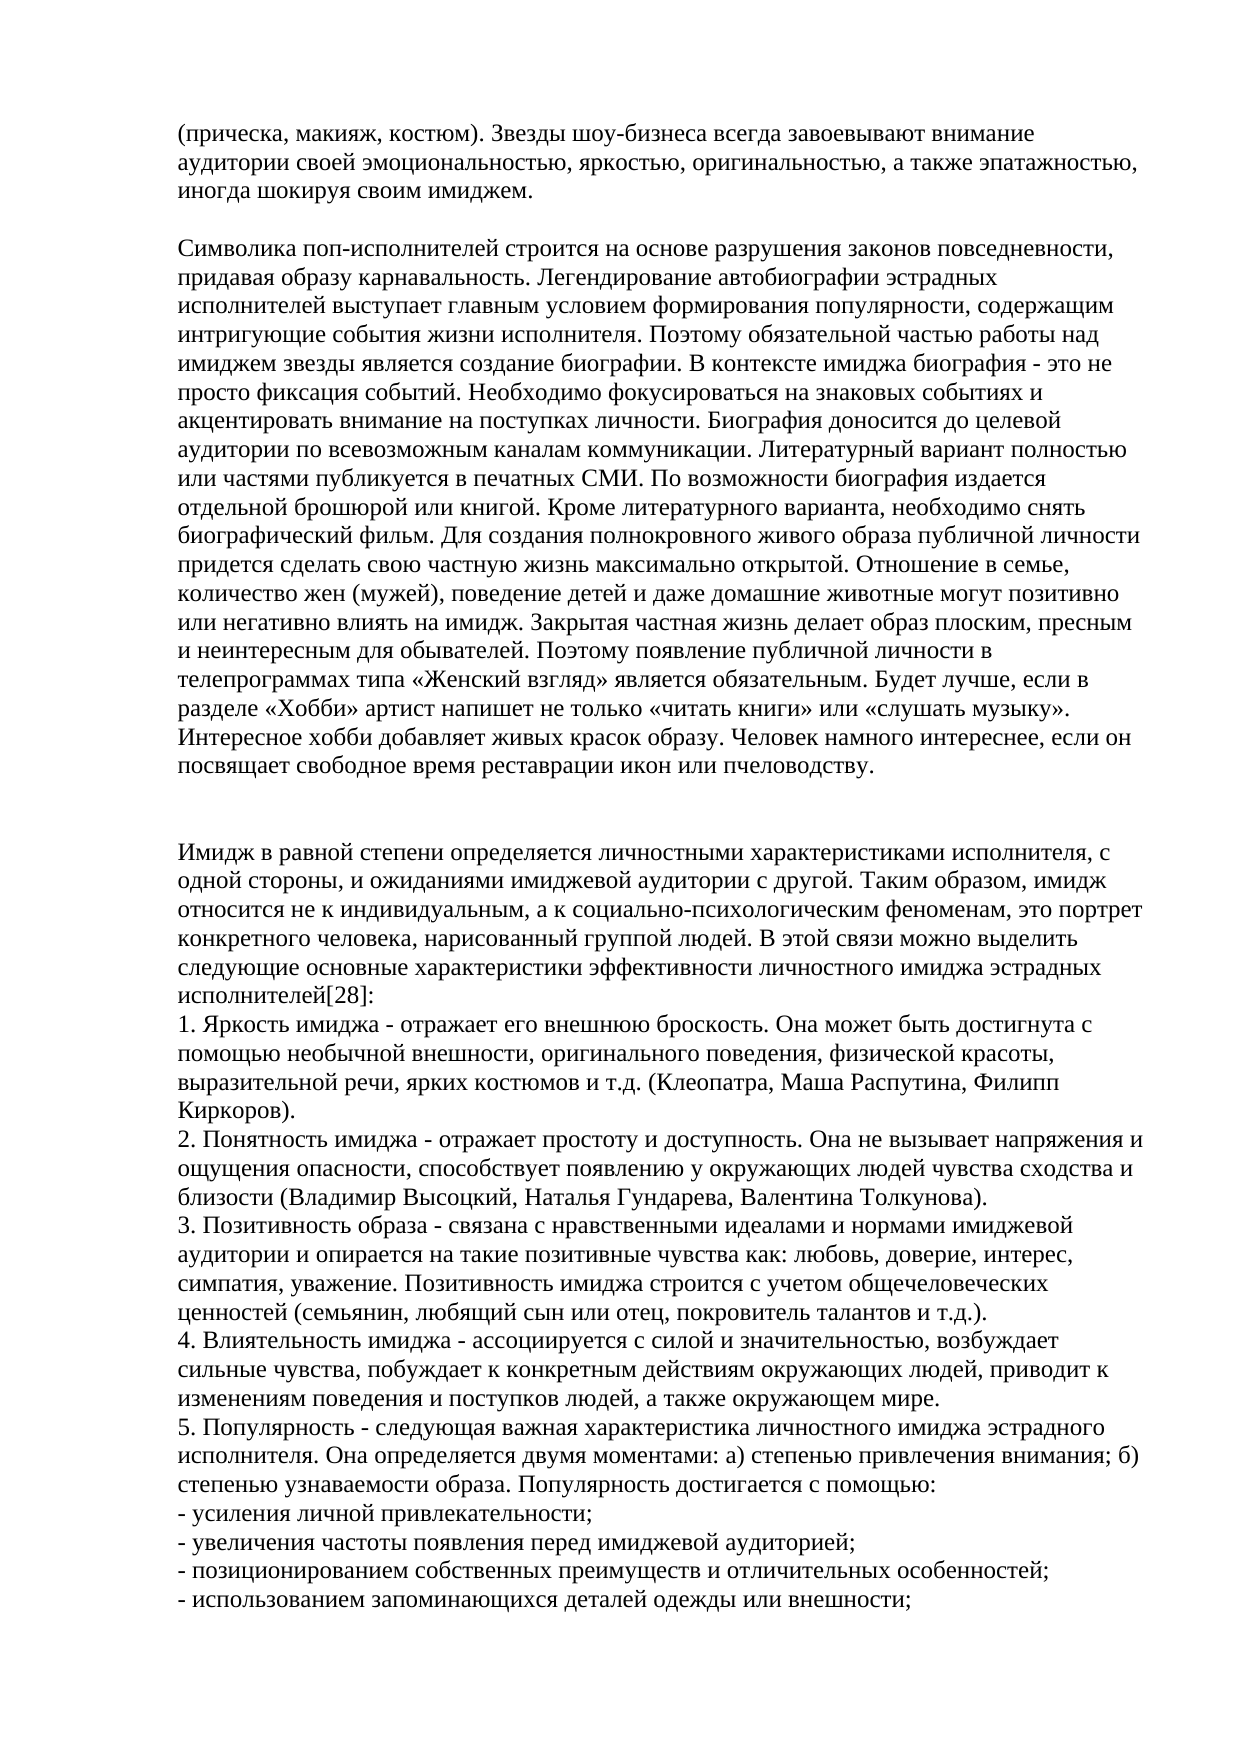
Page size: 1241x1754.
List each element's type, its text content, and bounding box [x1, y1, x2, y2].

text - усиления личной привлекательности; [177, 1498, 1152, 1527]
text - увеличения частоты появления перед имиджевой аудиторией; [177, 1527, 1152, 1556]
text 5. Популярность - следующая важная характеристика личностного имиджа эстрадного исполнителя. Она определяется двумя моментами: а) степенью привлечения внимания; б) степенью узнаваемости образа. Популярность достигается с помощью: [177, 1412, 1152, 1498]
text - использованием запоминающихся деталей одежды или внешности; [177, 1584, 1152, 1613]
text 4. Влиятельность имиджа - ассоциируется с силой и значительностью, возбуждает сильные чувства, побуждает к конкретным действиям окружающих людей, приводит к изменениям поведения и поступков людей, а также окружающем мире. [177, 1326, 1152, 1412]
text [177, 118, 1152, 204]
text 2. Понятность имиджа - отражает простоту и доступность. Она не вызывает напряжения и ощущения опасности, способствует появлению у окружающих людей чувства сходства и близости (Владимир Высоцкий, Наталья Гундарева, Валентина Толкунова). [177, 1124, 1152, 1211]
text 3. Позитивность образа - связана с нравственными идеалами и нормами имиджевой аудитории и опирается на такие позитивные чувства как: любовь, доверие, интерес, симпатия, уважение. Позитивность имиджа строится с учетом общечеловеческих ценностей (семьянин, любящий сын или отец, покровитель талантов и т.д.). [177, 1211, 1152, 1326]
text Имидж в равной степени определяется личностными характеристиками исполнителя, с одной стороны, и ожиданиями имиджевой аудитории с другой. Таким образом, имидж относится не к индивидуальным, а к социально-психологическим феноменам, это портрет конкретного человека, нарисованный группой людей. В этой связи можно выделить следующие основные характеристики эффективности личностного имиджа эстрадных исполнителей[28]: [177, 837, 1152, 1009]
text Символика поп-исполнителей строится на основе разрушения законов повседневности, придавая образу карнавальность. Легендирование автобиографии эстрадных исполнителей выступает главным условием формирования популярности, содержащим интригующие события жизни исполнителя. Поэтому обязательной частью работы над имиджем звезды является создание биографии. В контексте имиджа биография - это не просто фиксация событий. Необходимо фокусироваться на знаковых событиях и акцентировать внимание на поступках личности. Биография доносится до целевой аудитории по всевозможным каналам коммуникации. Литературный вариант полностью или частями публикуется в печатных СМИ. По возможности биография издается отдельной брошюрой или книгой. Кроме литературного варианта, необходимо снять биографический фильм. Для создания полнокровного живого образа публичной личности придется сделать свою частную жизнь максимально открытой. Отношение в семье, количество жен (мужей), поведение детей и даже домашние животные могут позитивно или негативно влиять на имидж. Закрытая частная жизнь делает образ плоским, пресным и неинтересным для обывателей. Поэтому появление публичной личности в телепрограммах типа «Женский взгляд» является обязательным. Будет лучше, если в разделе «Хобби» артист напишет не только «читать книги» или «слушать музыку». Интересное хобби добавляет живых красок образу. Человек намного интереснее, если он посвящает свободное время реставрации икон или пчеловодству. [177, 233, 1152, 779]
text 1. Яркость имиджа - отражает его внешнюю броскость. Она может быть достигнута с помощью необычной внешности, оригинального поведения, физической красоты, выразительной речи, ярких костюмов и т.д. (Клеопатра, Маша Распутина, Филипп Киркоров). [177, 1009, 1152, 1124]
text - позиционированием собственных преимуществ и отличительных особенностей; [177, 1556, 1152, 1584]
